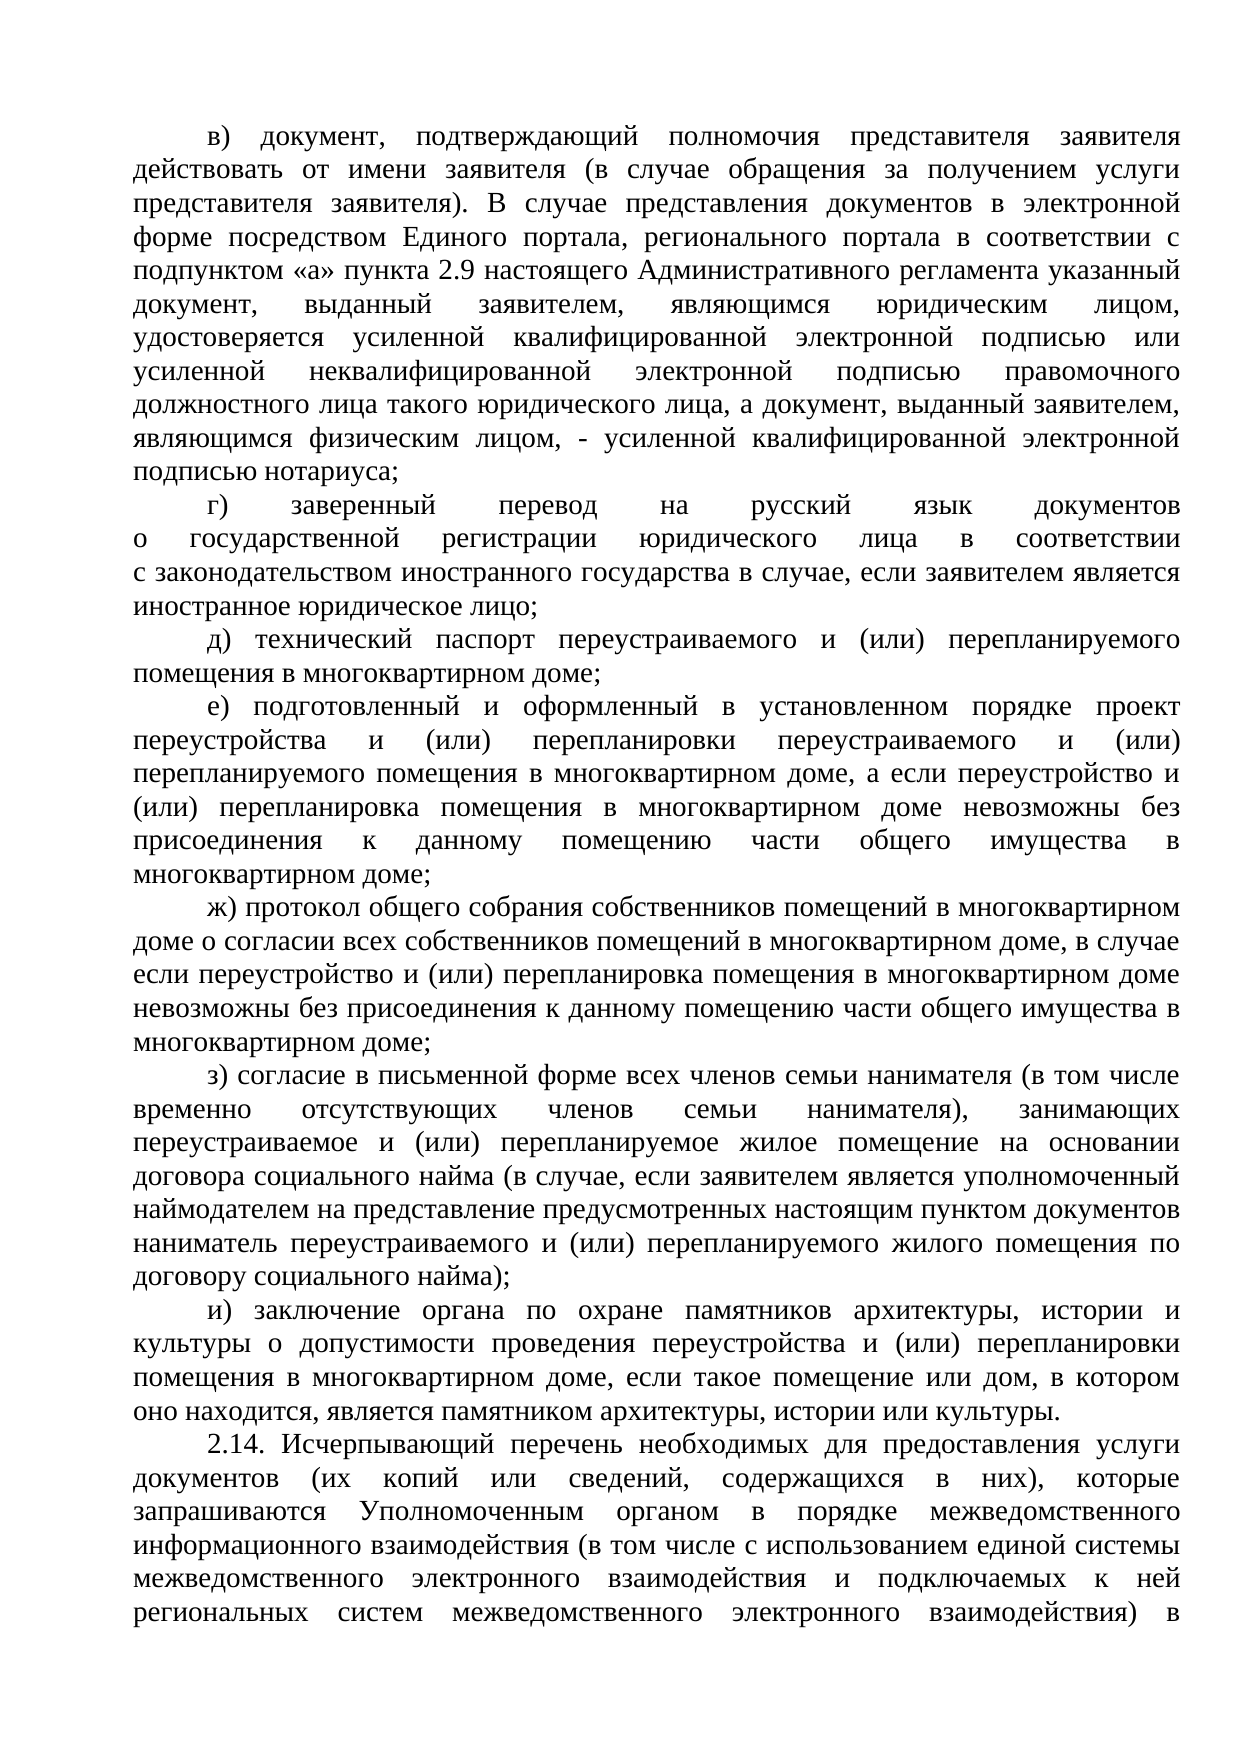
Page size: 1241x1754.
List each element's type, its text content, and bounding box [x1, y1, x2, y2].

text и) заключение органа по охране памятников архитектуры, истории и культуры о допустимости проведения переустройства и (или) перепланировки помещения в многоквартирном доме, если такое помещение или дом, в котором оно находится, является памятником архитектуры, истории или культуры. [133, 1292, 1181, 1426]
text д) технический паспорт переустраиваемого и (или) перепланируемого помещения в многоквартирном доме; [133, 621, 1181, 688]
text ж) протокол общего собрания собственников помещений в многоквартирном доме о согласии всех собственников помещений в многоквартирном доме, в случае если переустройство и (или) перепланировка помещения в многоквартирном доме невозможны без присоединения к данному помещению части общего имущества в многоквартирном доме; [133, 889, 1181, 1057]
text е) подготовленный и оформленный в установленном порядке проект переустройства и (или) перепланировки переустраиваемого и (или) перепланируемого помещения в многоквартирном доме, а если переустройство и (или) перепланировка помещения в многоквартирном доме невозможны без присоединения к данному помещению части общего имущества в многоквартирном доме; [133, 688, 1181, 889]
text г) заверенный перевод на русский язык документов о государственной регистрации юридического лица в соответствии с законодательством иностранного государства в случае, если заявителем является иностранное юридическое лицо; [133, 487, 1181, 621]
text з) согласие в письменной форме всех членов семьи нанимателя (в том числе временно отсутствующих членов семьи нанимателя), занимающих переустраиваемое и (или) перепланируемое жилое помещение на основании договора социального найма (в случае, если заявителем является уполномоченный наймодателем на представление предусмотренных настоящим пунктом документов наниматель переустраиваемого и (или) перепланируемого жилого помещения по договору социального найма); [133, 1057, 1181, 1292]
text в) документ, подтверждающий полномочия представителя заявителя действовать от имени заявителя (в случае обращения за получением услуги представителя заявителя). В случае представления документов в электронной форме посредством Единого портала, регионального портала в соответствии с подпунктом «а» пункта 2.9 настоящего Административного регламента указанный документ, выданный заявителем, являющимся юридическим лицом, удостоверяется усиленной квалифицированной электронной подписью или усиленной неквалифицированной электронной подписью правомочного должностного лица такого юридического лица, а документ, выданный заявителем, являющимся физическим лицом, - усиленной квалифицированной электронной подписью нотариуса; [133, 118, 1181, 487]
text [133, 1426, 1181, 1627]
